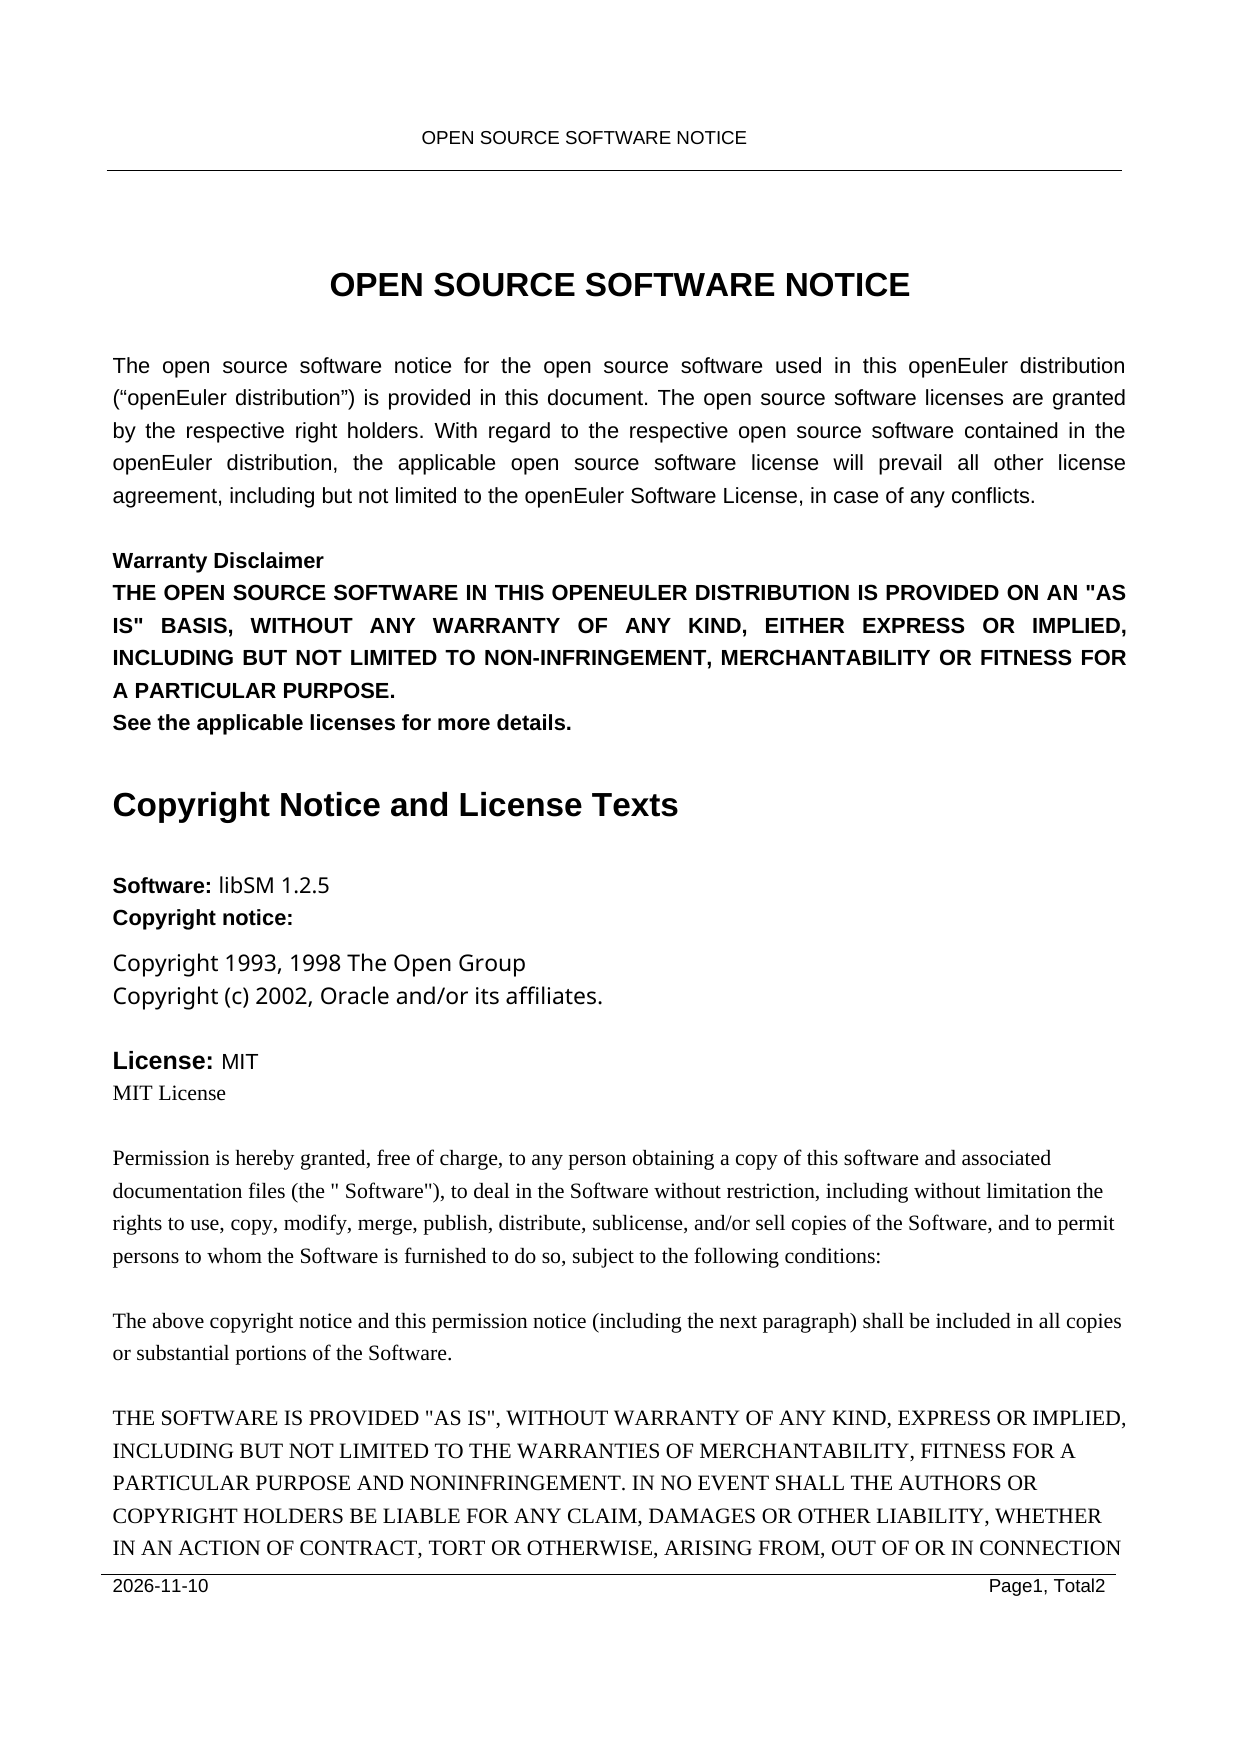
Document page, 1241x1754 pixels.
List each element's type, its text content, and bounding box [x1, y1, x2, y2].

text The open source software notice for the open source software used in this openEuler distribution (“openEuler distribution”) is provided in this document. The open source software licenses are granted by the respective right holders. With regard to the respective open source software contained in the openEuler distribution, the applicable open source software license will prevail all other license agreement, including but not limited to the openEuler Software License, in case of any conflicts. [112, 349, 1128, 511]
text Copyright Notice and License Texts [112, 771, 1128, 836]
text Warranty Disclaimer [112, 544, 1128, 576]
text Copyright notice: [112, 901, 1128, 934]
text OPEN SOURCE SOFTWARE NOTICE [112, 251, 1128, 316]
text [112, 1077, 1128, 1564]
title Software: libSM 1.2.5 [112, 869, 1128, 901]
text THE OPEN SOURCE SOFTWARE IN THIS OPENEULER DISTRIBUTION IS PROVIDED ON AN "AS IS" BASIS, WITHOUT ANY WARRANTY OF ANY KIND, EITHER EXPRESS OR IMPLIED, INCLUDING BUT NOT LIMITED TO NON-INFRINGEMENT, MERCHANTABILITY OR FITNESS FOR A PARTICULAR PURPOSE. See the applicable licenses for more details. [112, 576, 1128, 739]
text License: MIT [112, 1044, 1128, 1077]
text Copyright 1993, 1998 The Open Group Copyright (c) 2002, Oracle and/or its affiliates. [112, 947, 1128, 1044]
